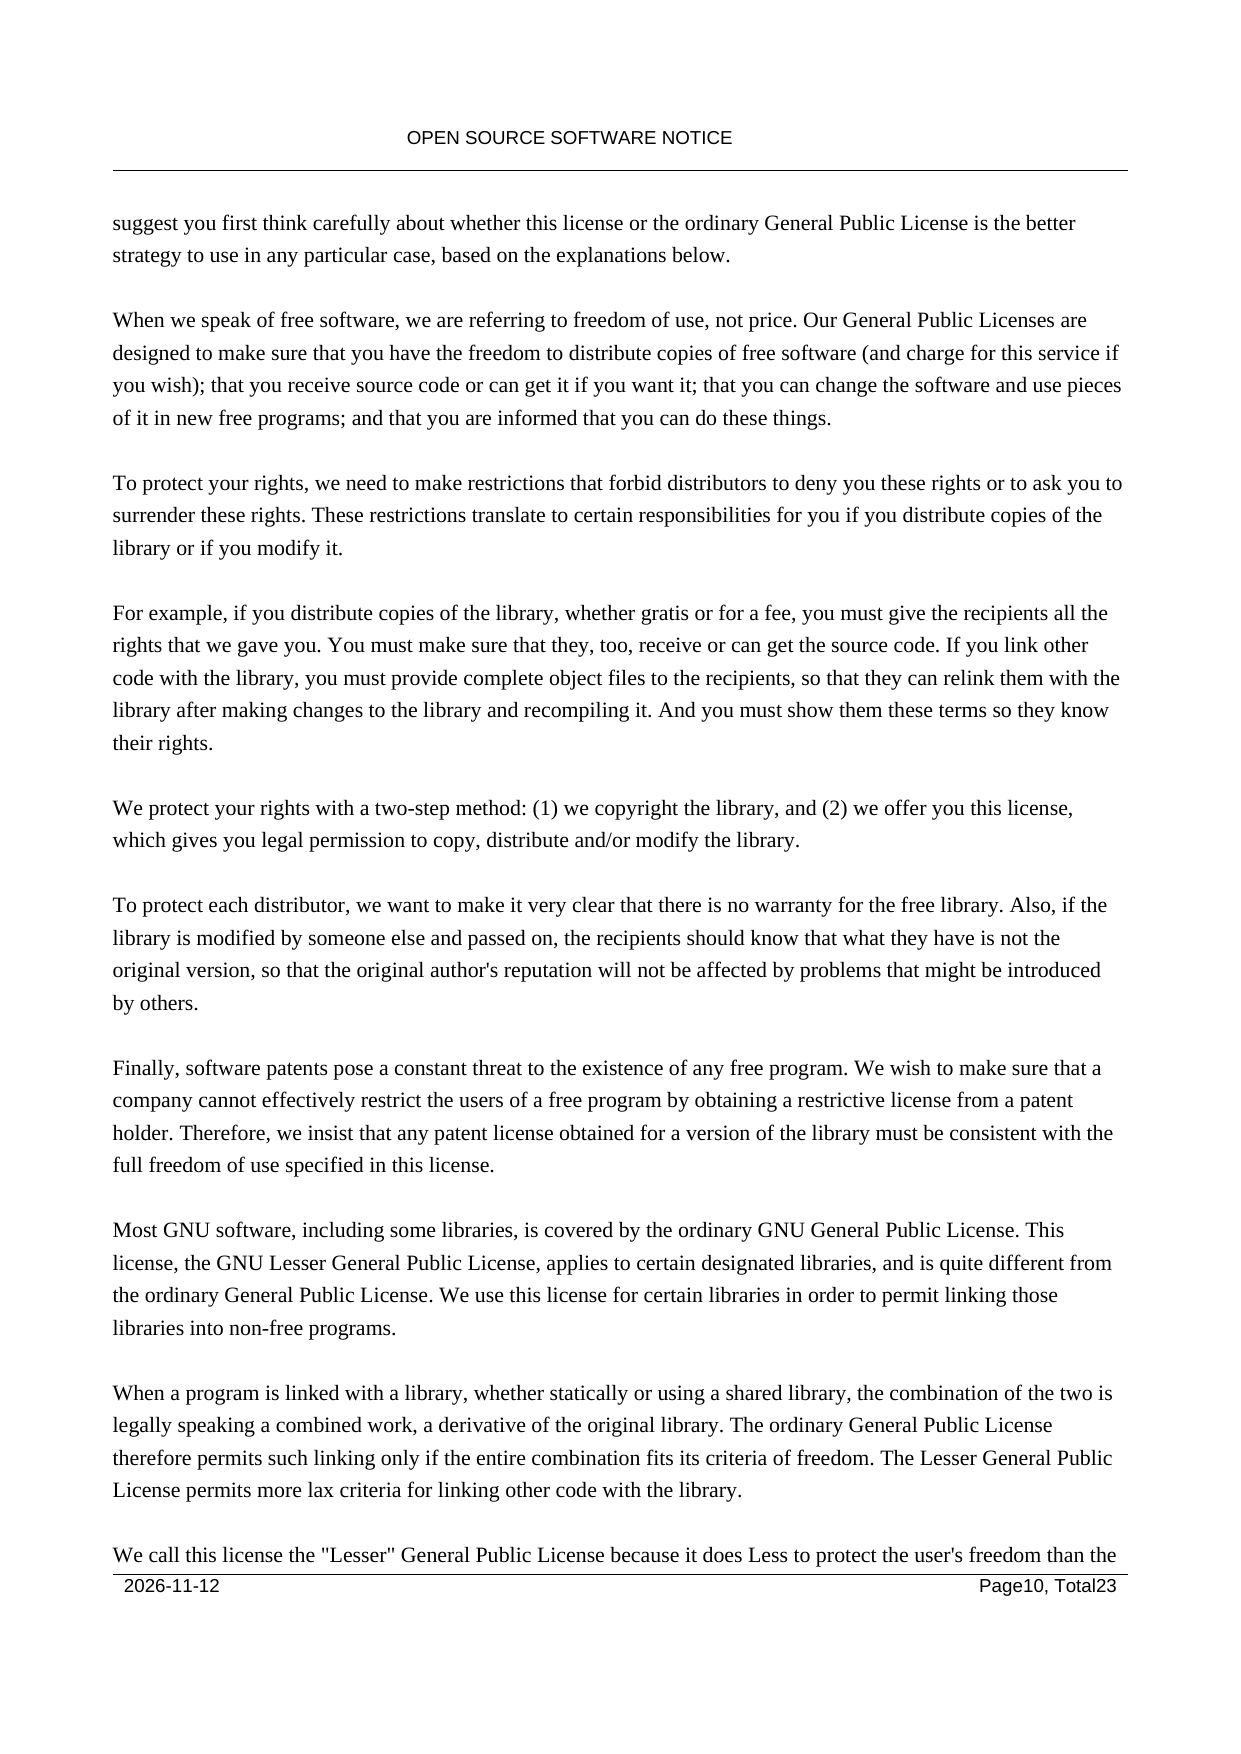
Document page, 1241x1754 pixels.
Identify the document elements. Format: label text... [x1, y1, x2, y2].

text When a program is linked with a library, whether statically or using a shared library, the combination of the two is legally speaking a combined work, a derivative of the original library. The ordinary General Public License therefore permits such linking only if the entire combination fits its criteria of freedom. The Lesser General Public License permits more lax criteria for linking other code with the library. [112, 1376, 1128, 1506]
text When we speak of free software, we are referring to freedom of use, not price. Our General Public Licenses are designed to make sure that you have the freedom to distribute copies of free software (and charge for this service if you wish); that you receive source code or can get it if you want it; that you can change the software and use pieces of it in new free programs; and that you are informed that you can do these things. [112, 304, 1128, 434]
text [112, 206, 1128, 271]
text Finally, software patents pose a constant threat to the existence of any free program. We wish to make sure that a company cannot effectively restrict the users of a free program by obtaining a restrictive license from a patent holder. Therefore, we insist that any patent license obtained for a version of the library must be consistent with the full freedom of use specified in this license. [112, 1051, 1128, 1181]
text We protect your rights with a two-step method: (1) we copyright the library, and (2) we offer you this license, which gives you legal permission to copy, distribute and/or modify the library. [112, 791, 1128, 856]
text Most GNU software, including some libraries, is covered by the ordinary GNU General Public License. This license, the GNU Lesser General Public License, applies to certain designated libraries, and is quite different from the ordinary General Public License. We use this license for certain libraries in order to permit linking those libraries into non-free programs. [112, 1214, 1128, 1344]
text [112, 1539, 1128, 1571]
text To protect your rights, we need to make restrictions that forbid distributors to deny you these rights or to ask you to surrender these rights. These restrictions translate to certain responsibilities for you if you distribute copies of the library or if you modify it. [112, 466, 1128, 564]
text For example, if you distribute copies of the library, whether gratis or for a fee, you must give the recipients all the rights that we gave you. You must make sure that they, too, receive or can get the source code. If you link other code with the library, you must provide complete object files to the recipients, so that they can relink them with the library after making changes to the library and recompiling it. And you must show them these terms so they know their rights. [112, 596, 1128, 759]
text To protect each distributor, we want to make it very clear that there is no warranty for the free library. Also, if the library is modified by someone else and passed on, the recipients should know that what they have is not the original version, so that the original author's reputation will not be affected by problems that might be introduced by others. [112, 889, 1128, 1019]
